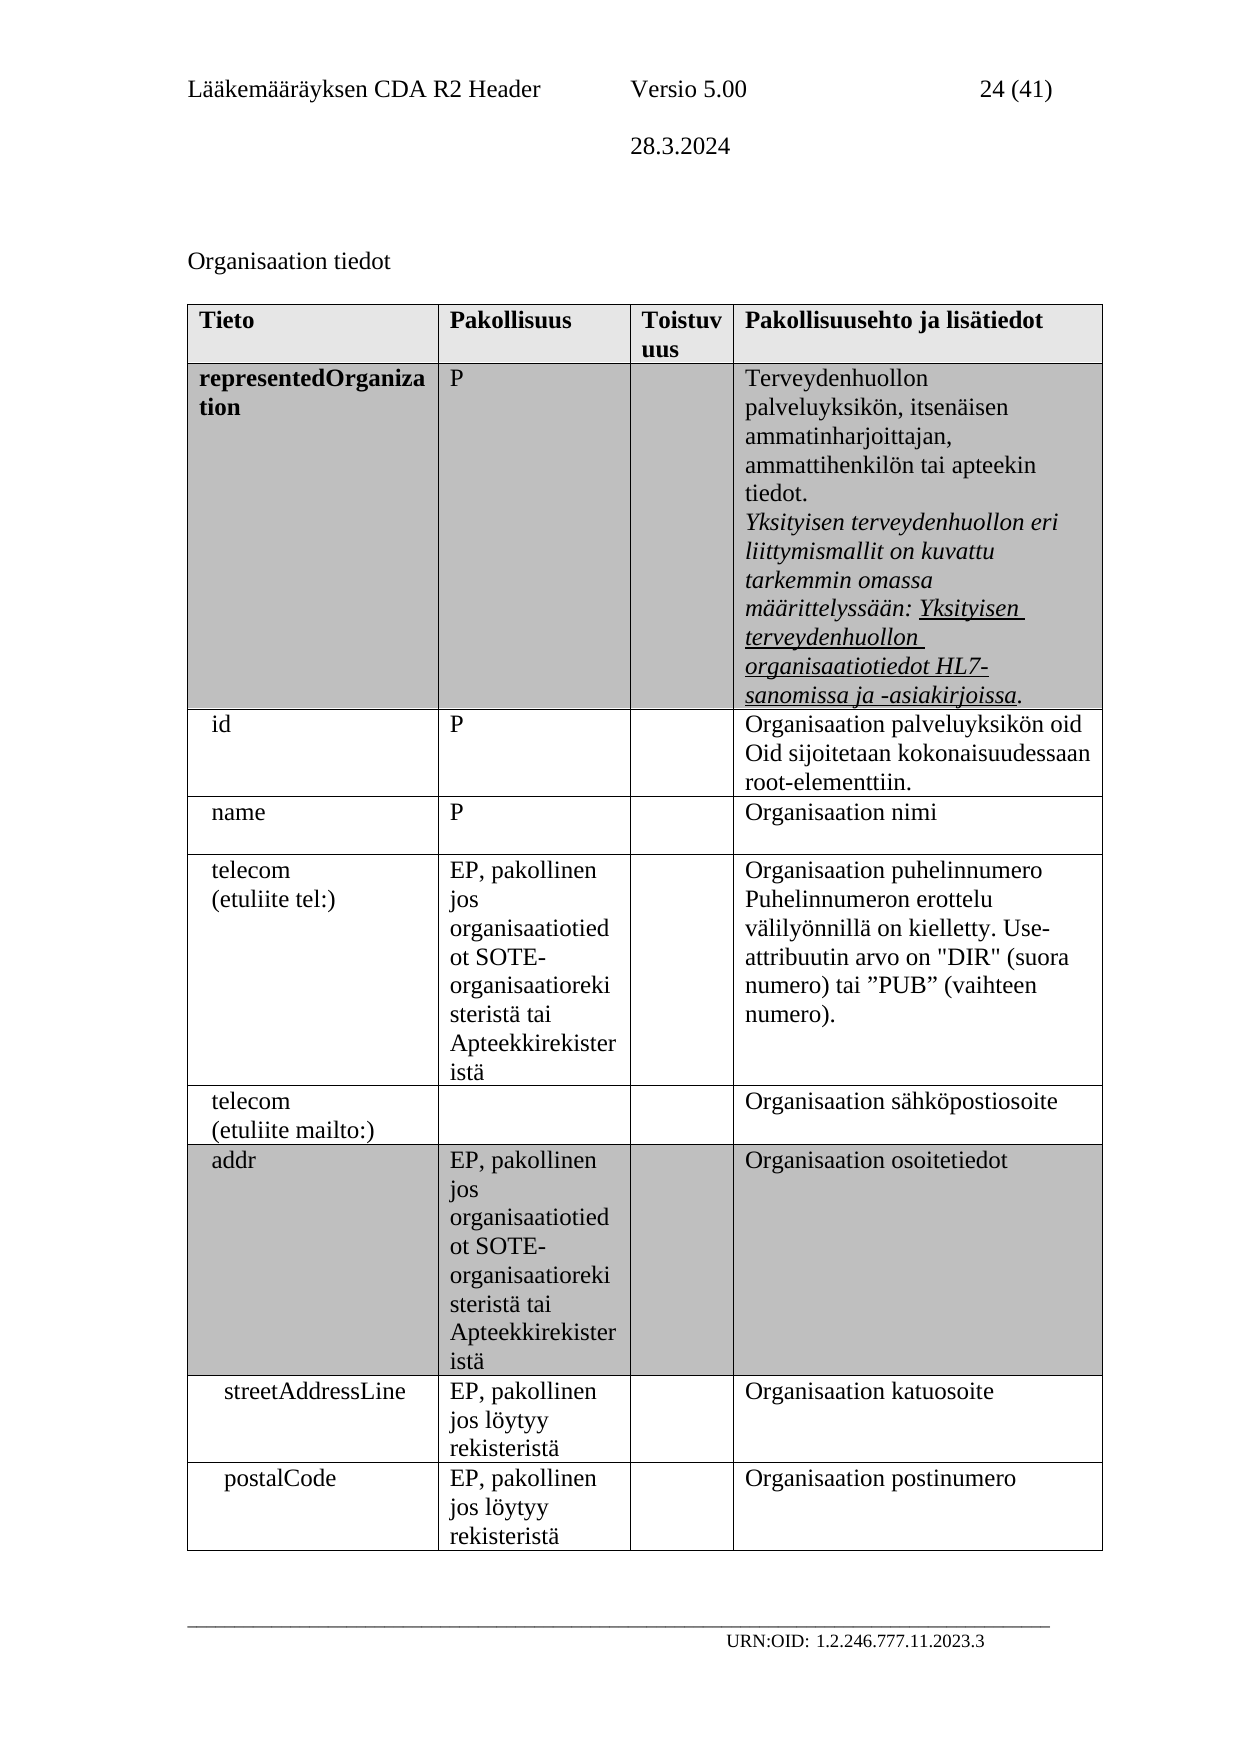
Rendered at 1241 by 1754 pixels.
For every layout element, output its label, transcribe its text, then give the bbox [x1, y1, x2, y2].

table_cell id [188, 710, 438, 796]
table_cell Organisaation palveluyksikön oid Oid sijoitetaan kokonaisuudessaan root-elementtiin. [734, 710, 1102, 796]
table_cell P [439, 710, 630, 796]
table_cell Organisaation puhelinnumero Puhelinnumeron erottelu välilyönnillä on kielletty. Use-attribuutin arvo on "DIR" (suora numero) tai ”PUB” (vaihteen numero). [734, 855, 1102, 1085]
table_cell [631, 1463, 733, 1549]
table_cell addr [188, 1145, 438, 1375]
table_cell Organisaation sähköpostiosoite [734, 1086, 1102, 1144]
table_cell EP, pakollinen jos organisaatiotiedot SOTE-organisaatiorekisteristä tai Apteekkirekisteristä [439, 855, 630, 1085]
table_header Toistuvuus [631, 305, 733, 362]
table_cell name [188, 797, 438, 854]
table_cell telecom (etuliite mailto:) [188, 1086, 438, 1144]
table_cell streetAddressLine [188, 1376, 438, 1462]
table_cell [631, 855, 733, 1085]
table_cell EP, pakollinen jos organisaatiotiedot SOTE-organisaatiorekisteristä tai Apteekkirekisteristä [439, 1145, 630, 1375]
table_cell Organisaation nimi [734, 797, 1102, 854]
table_cell Terveydenhuollon palveluyksikön, itsenäisen ammatinharjoittajan, ammattihenkilön tai apteekin tiedot. Yksityisen terveydenhuollon eri liittymismallit on kuvattu tarkemmin omassa määrittelyssään: Yksityisen terveydenhuollon organisaatiotiedot HL7-sanomissa ja -asiakirjoissa. [734, 364, 1102, 708]
table_cell [631, 364, 733, 708]
table_cell [631, 1376, 733, 1462]
table_cell telecom (etuliite tel:) [188, 855, 438, 1085]
table_cell Organisaation osoitetiedot [734, 1145, 1102, 1375]
table_cell Organisaation katuosoite [734, 1376, 1102, 1462]
table_cell [631, 710, 733, 796]
table_cell Organisaation postinumero [734, 1463, 1102, 1549]
table_header Tieto [188, 305, 438, 362]
table_cell [631, 1145, 733, 1375]
table_cell [631, 1086, 733, 1144]
table_cell representedOrganization [188, 364, 438, 708]
text Organisaation tiedot [187, 246, 1053, 275]
table_cell P [439, 797, 630, 854]
table_cell [631, 797, 733, 854]
table_header Pakollisuus [439, 305, 630, 362]
table_header Pakollisuusehto ja lisätiedot [734, 305, 1102, 362]
table_cell EP, pakollinen jos löytyy rekisteristä [439, 1376, 630, 1462]
table_cell P [439, 364, 630, 708]
table_cell EP, pakollinen jos löytyy rekisteristä [439, 1463, 630, 1549]
table_cell postalCode [188, 1463, 438, 1549]
table_cell [439, 1086, 630, 1144]
